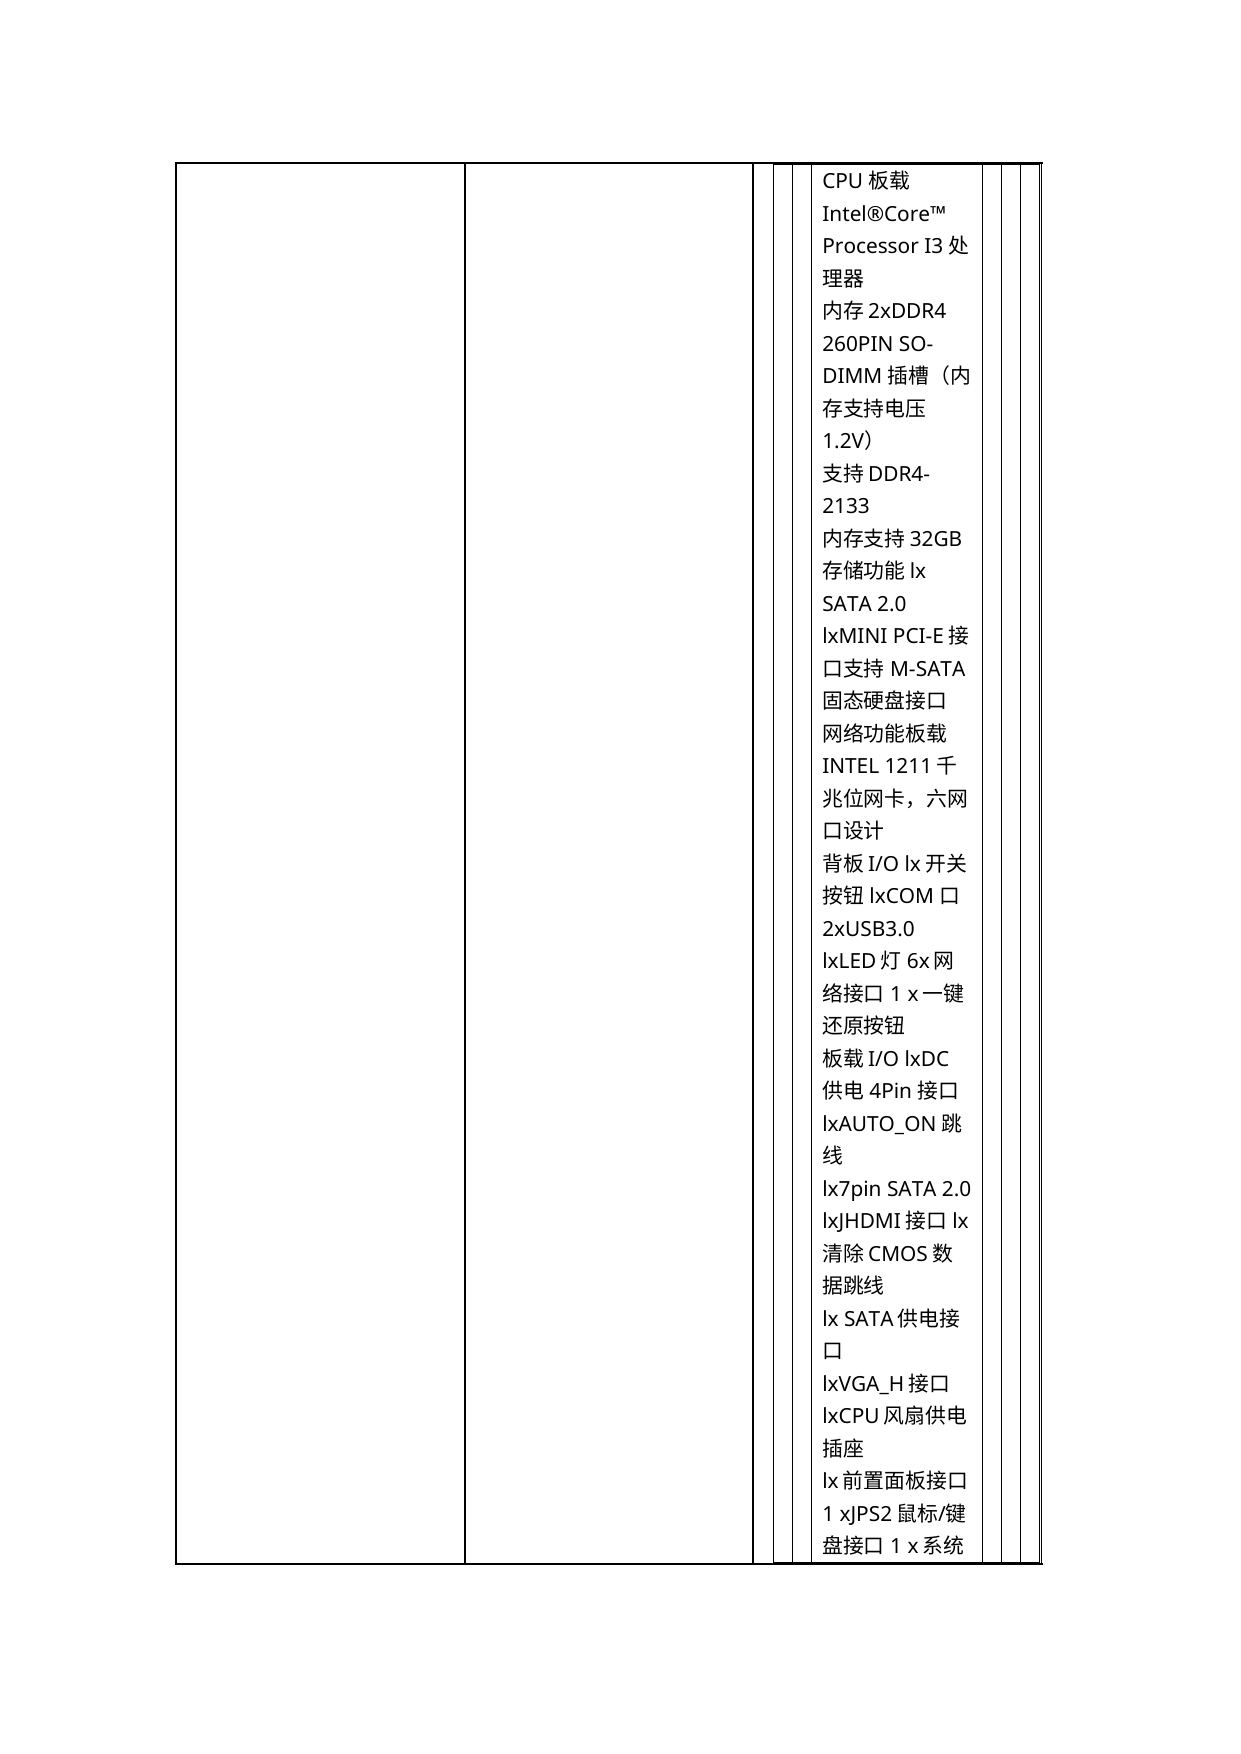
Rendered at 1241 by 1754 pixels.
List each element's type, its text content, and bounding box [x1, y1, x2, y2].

table_cell 2 [177, 164, 464, 1563]
table_cell [1021, 165, 1039, 1562]
table_cell [812, 165, 982, 1562]
table_cell [983, 165, 1001, 1562]
table_cell [774, 165, 792, 1562]
table_cell [754, 164, 773, 1563]
table_cell [1002, 165, 1020, 1562]
table_cell [793, 165, 811, 1562]
table_cell [466, 164, 752, 1563]
